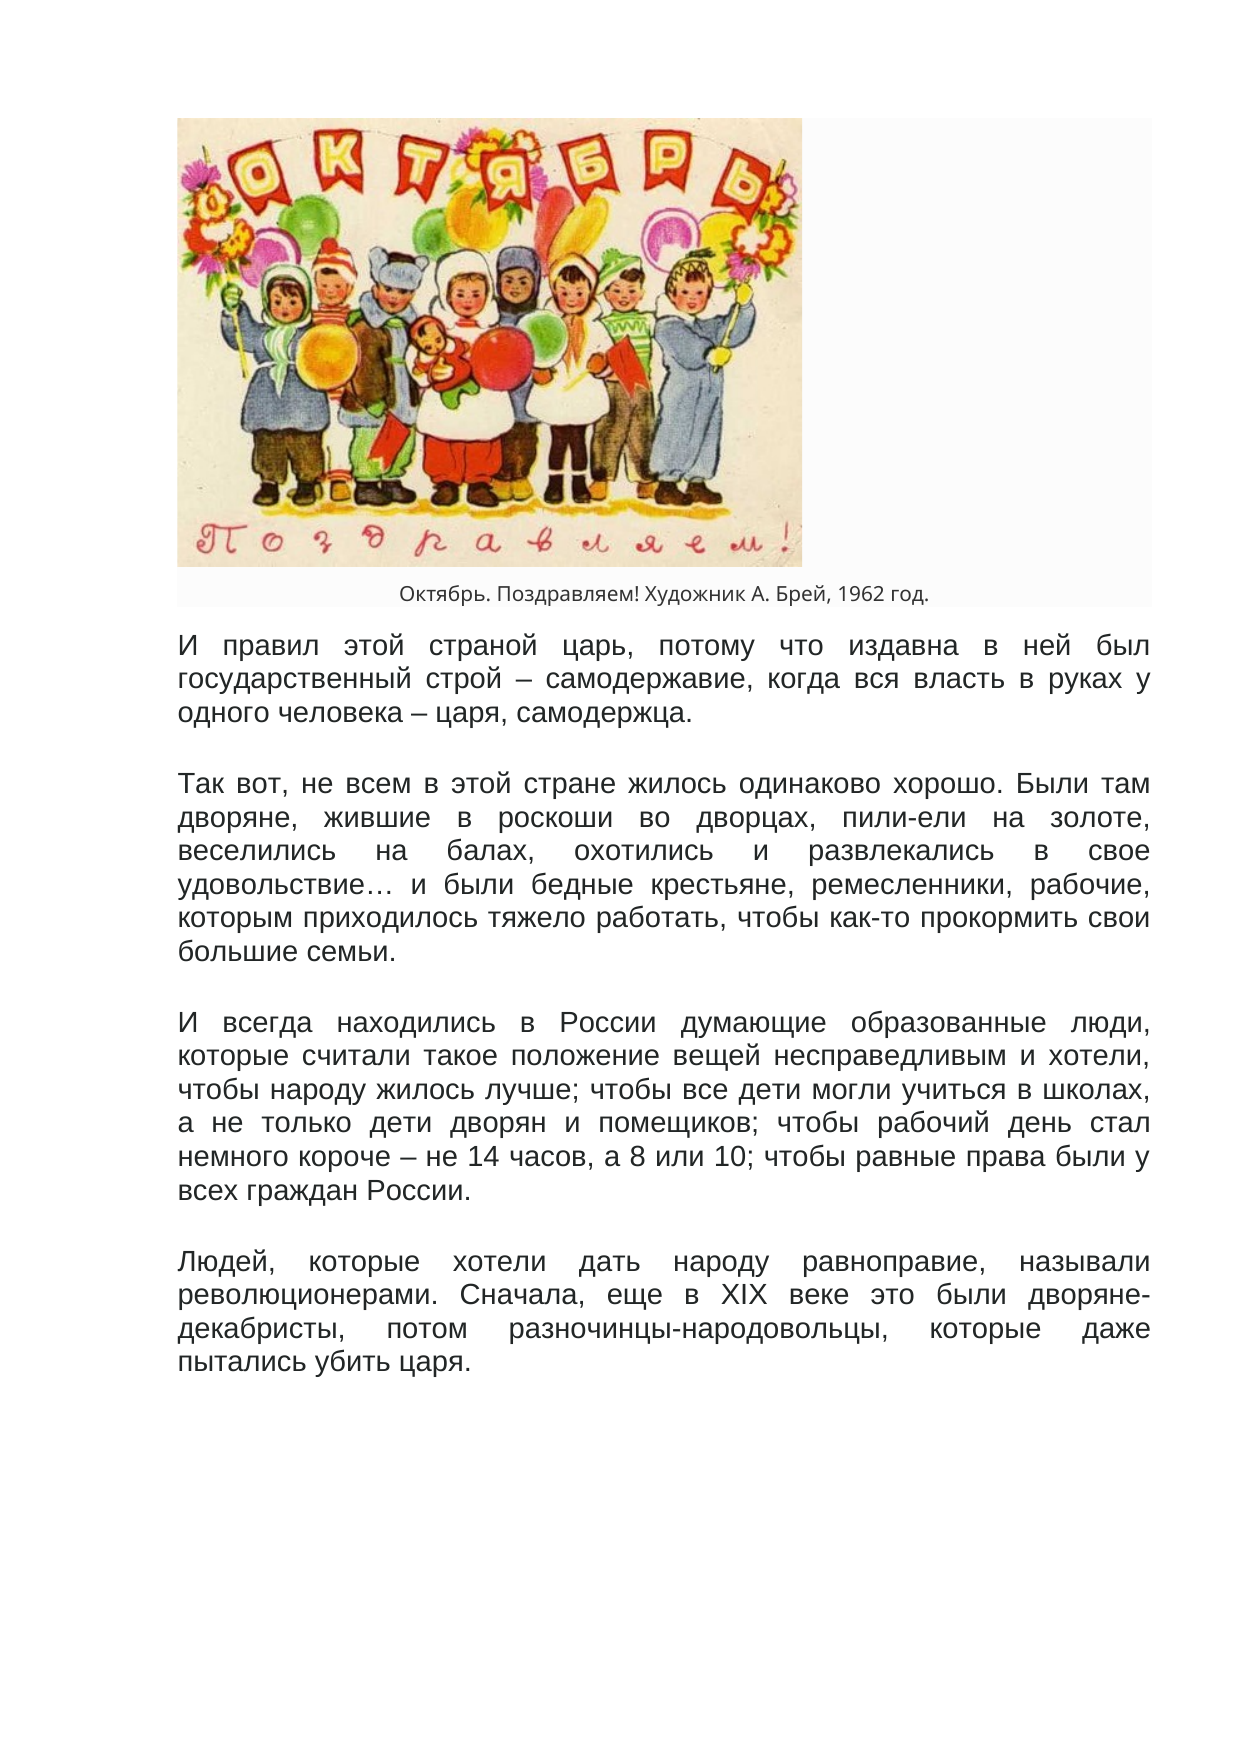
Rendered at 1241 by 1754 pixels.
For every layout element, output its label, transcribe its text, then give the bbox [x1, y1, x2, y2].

text Так вот, не всем в этой стране жилось одинаково хорошо. Были там дворяне, жившие в роскоши во дворцах, пили-ели на золоте, веселились на балах, охотились и развлекались в свое удовольствие… и были бедные крестьяне, ремесленники, рабочие, которым приходилось тяжело работать, чтобы как-то прокормить свои большие семьи. [177, 766, 1152, 967]
text И всегда находились в России думающие образованные люди, которые считали такое положение вещей несправедливым и хотели, чтобы народу жилось лучше; чтобы все дети могли учиться в школах, а не только дети дворян и помещиков; чтобы рабочий день стал немного короче – не 14 часов, а 8 или 10; чтобы равные права были у всех граждан России. [177, 1005, 1152, 1206]
picture [177, 118, 803, 567]
text Людей, которые хотели дать народу равноправие, называли революционерами. Сначала, еще в ХIХ веке это были дворяне-декабристы, потом разночинцы-народовольцы, которые даже пытались убить царя. [177, 1243, 1152, 1378]
text Октябрь. Поздравляем! Художник А. Брей, 1962 год. [177, 567, 1152, 607]
text И правил этой страной царь, потому что издавна в ней был государственный строй – самодержавие, когда вся власть в руках у одного человека – царя, самодержца. [177, 628, 1152, 728]
